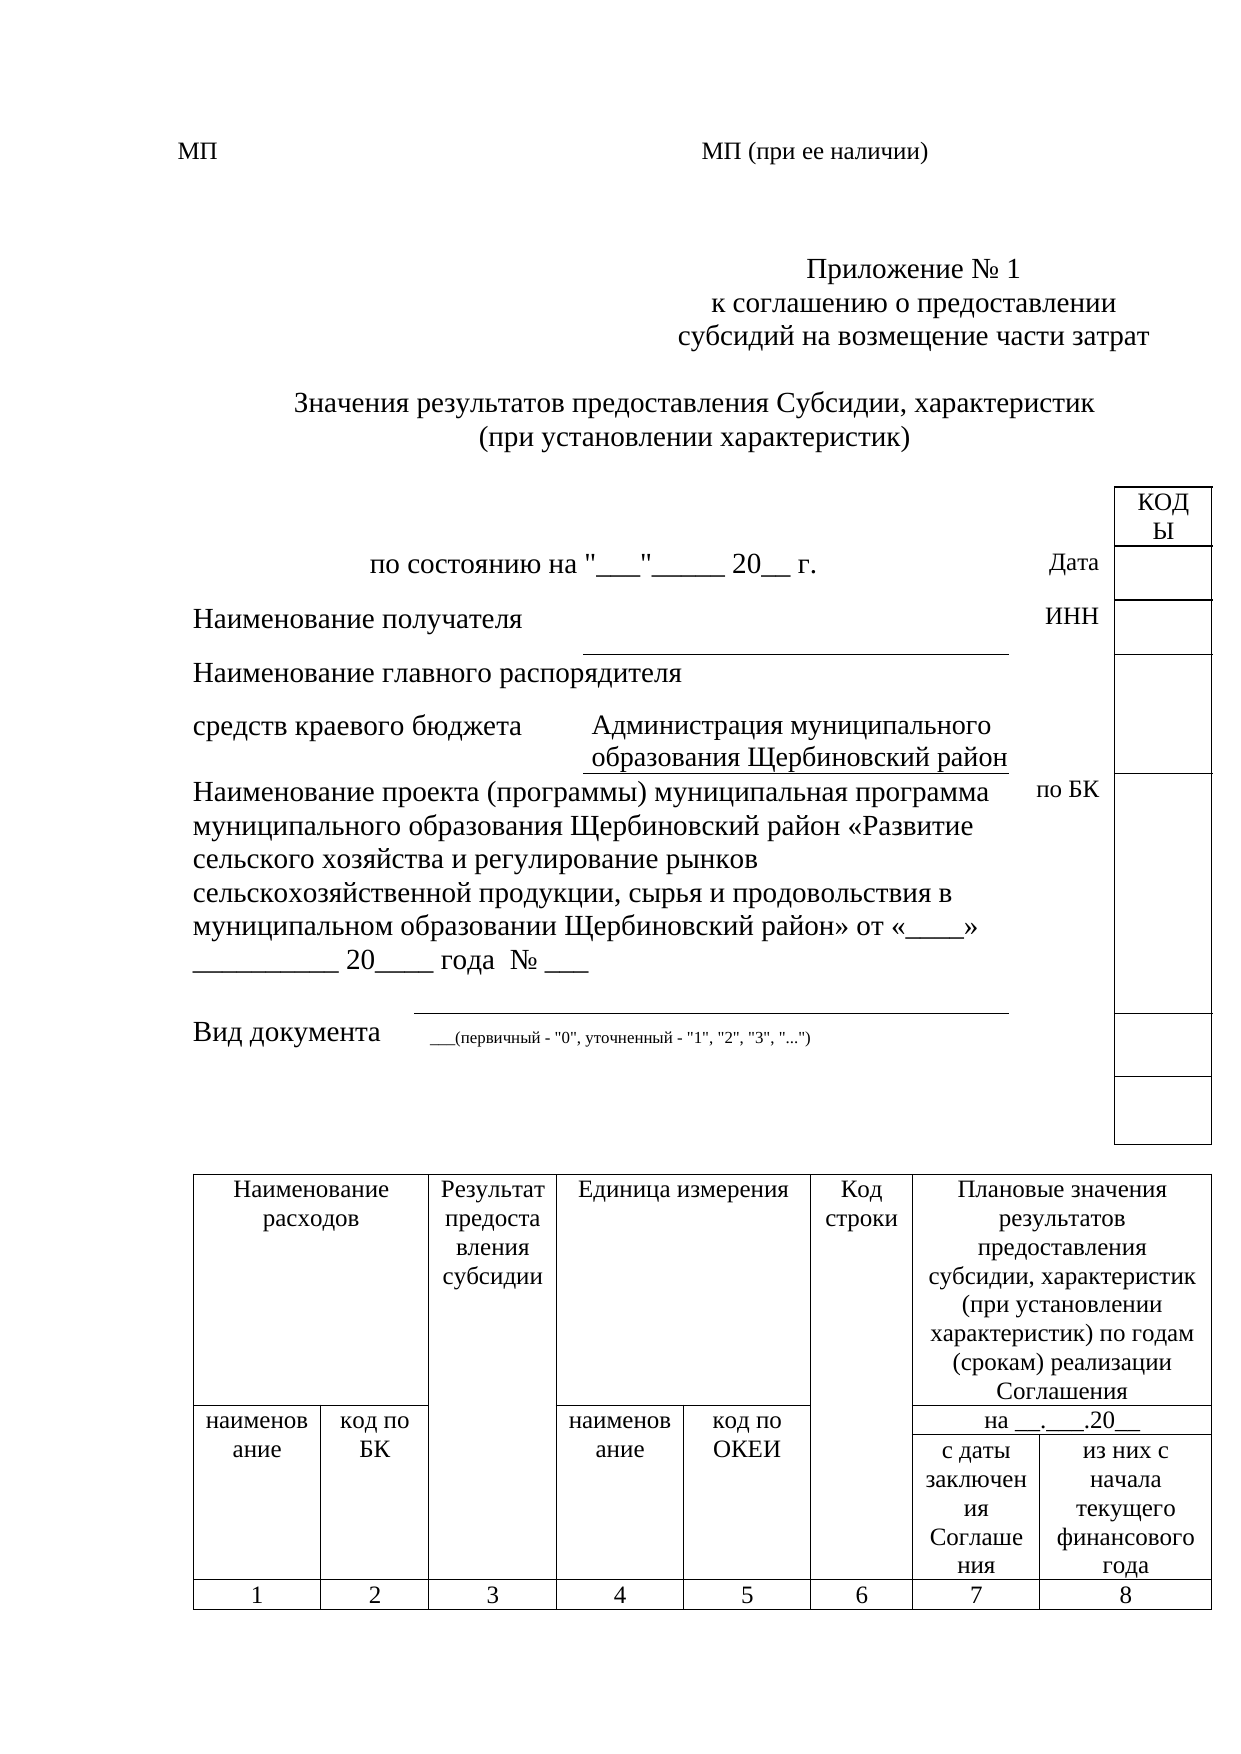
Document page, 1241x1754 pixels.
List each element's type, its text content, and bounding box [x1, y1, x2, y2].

text Приложение № 1 [646, 251, 1181, 285]
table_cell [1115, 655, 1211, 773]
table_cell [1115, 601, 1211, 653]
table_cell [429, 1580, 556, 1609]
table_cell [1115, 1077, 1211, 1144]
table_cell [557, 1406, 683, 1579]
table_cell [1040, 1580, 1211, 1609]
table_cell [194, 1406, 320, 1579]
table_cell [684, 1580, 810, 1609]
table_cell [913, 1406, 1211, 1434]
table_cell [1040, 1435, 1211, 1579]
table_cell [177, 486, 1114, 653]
text субсидий на возмещение части затрат [646, 318, 1181, 352]
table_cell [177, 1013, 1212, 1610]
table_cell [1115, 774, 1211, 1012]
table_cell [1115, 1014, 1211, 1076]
text МП МП (при ее наличии) [177, 136, 1181, 165]
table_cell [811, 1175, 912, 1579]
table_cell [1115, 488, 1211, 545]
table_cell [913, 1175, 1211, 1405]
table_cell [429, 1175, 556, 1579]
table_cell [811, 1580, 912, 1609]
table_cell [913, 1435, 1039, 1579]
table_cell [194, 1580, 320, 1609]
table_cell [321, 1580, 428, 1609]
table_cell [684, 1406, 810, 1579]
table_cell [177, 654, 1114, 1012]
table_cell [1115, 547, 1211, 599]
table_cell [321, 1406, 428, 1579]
text к соглашению о предоставлении [646, 285, 1181, 318]
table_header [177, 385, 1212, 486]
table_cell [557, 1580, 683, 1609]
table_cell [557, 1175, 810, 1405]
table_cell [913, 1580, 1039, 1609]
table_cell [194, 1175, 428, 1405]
